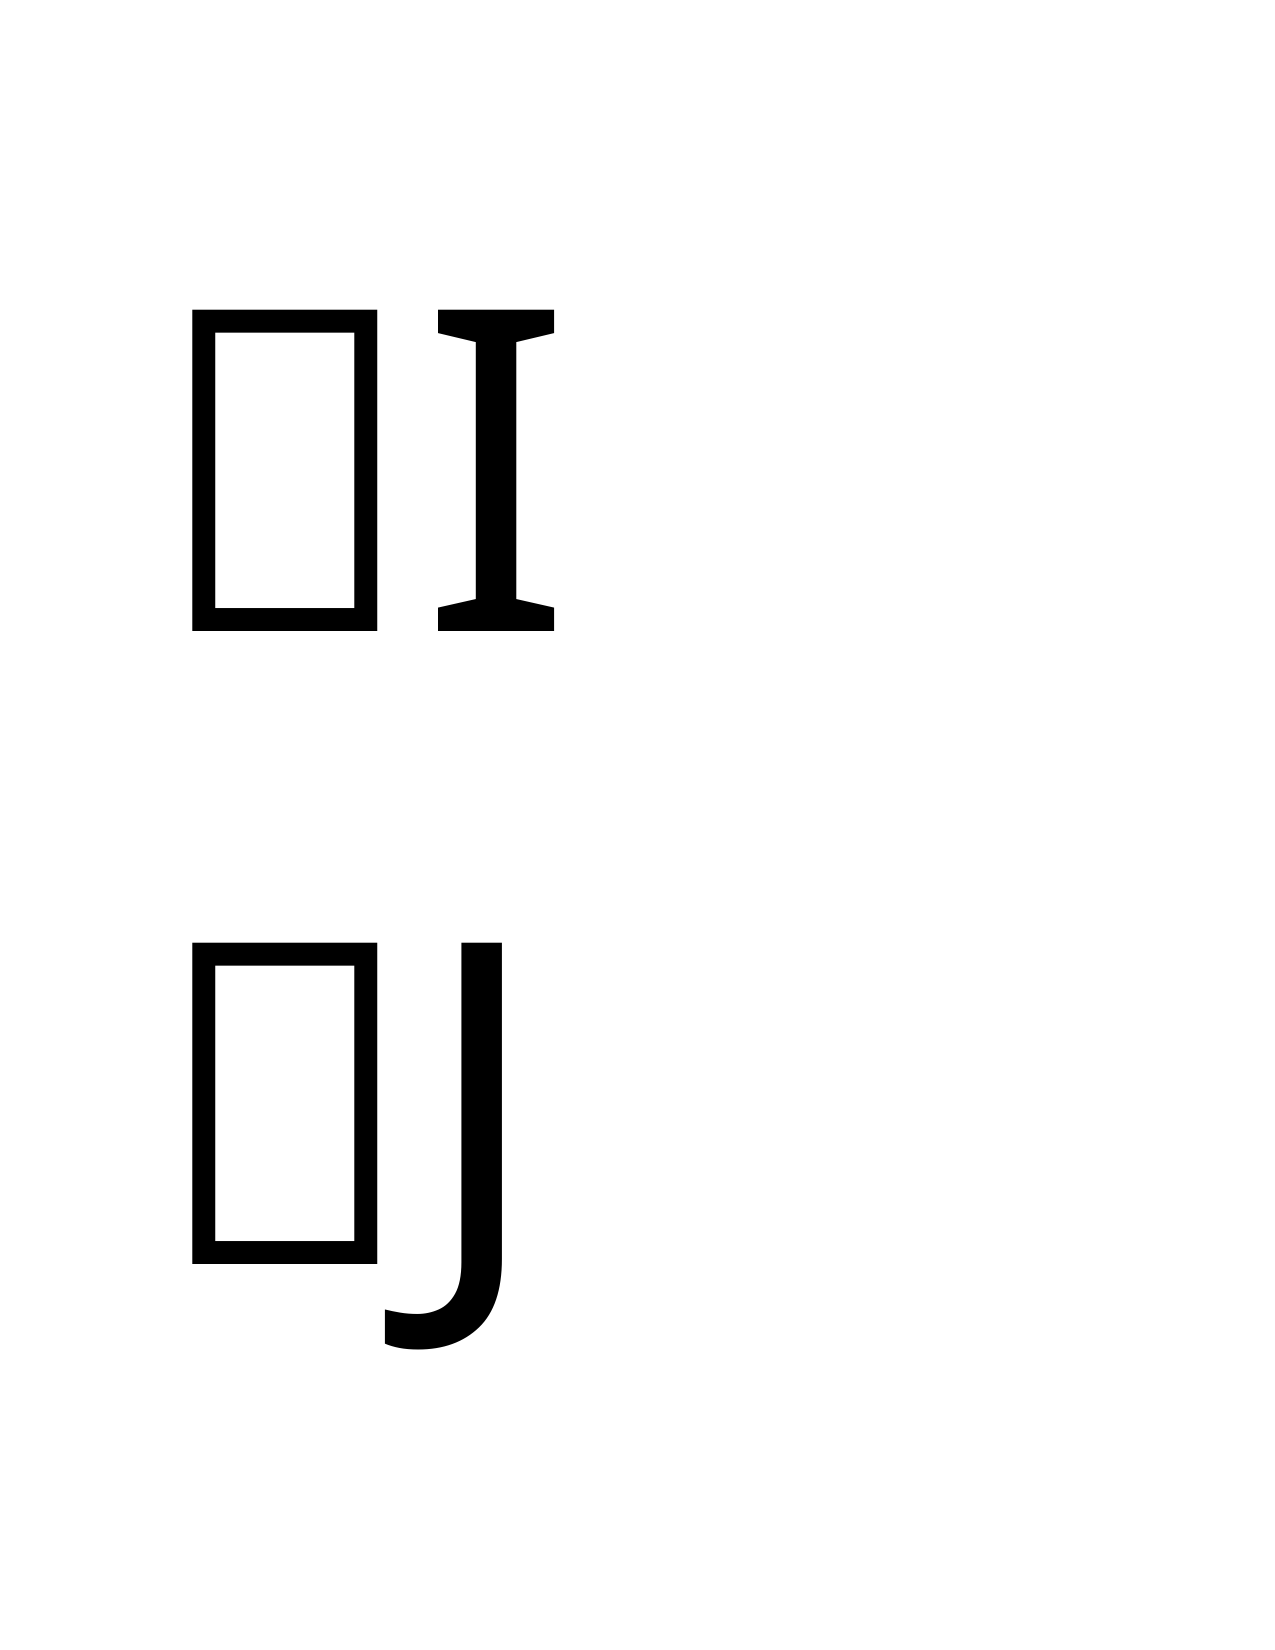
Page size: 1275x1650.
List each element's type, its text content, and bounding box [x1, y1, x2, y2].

text J [150, 784, 1125, 1397]
text I [150, 150, 1125, 763]
